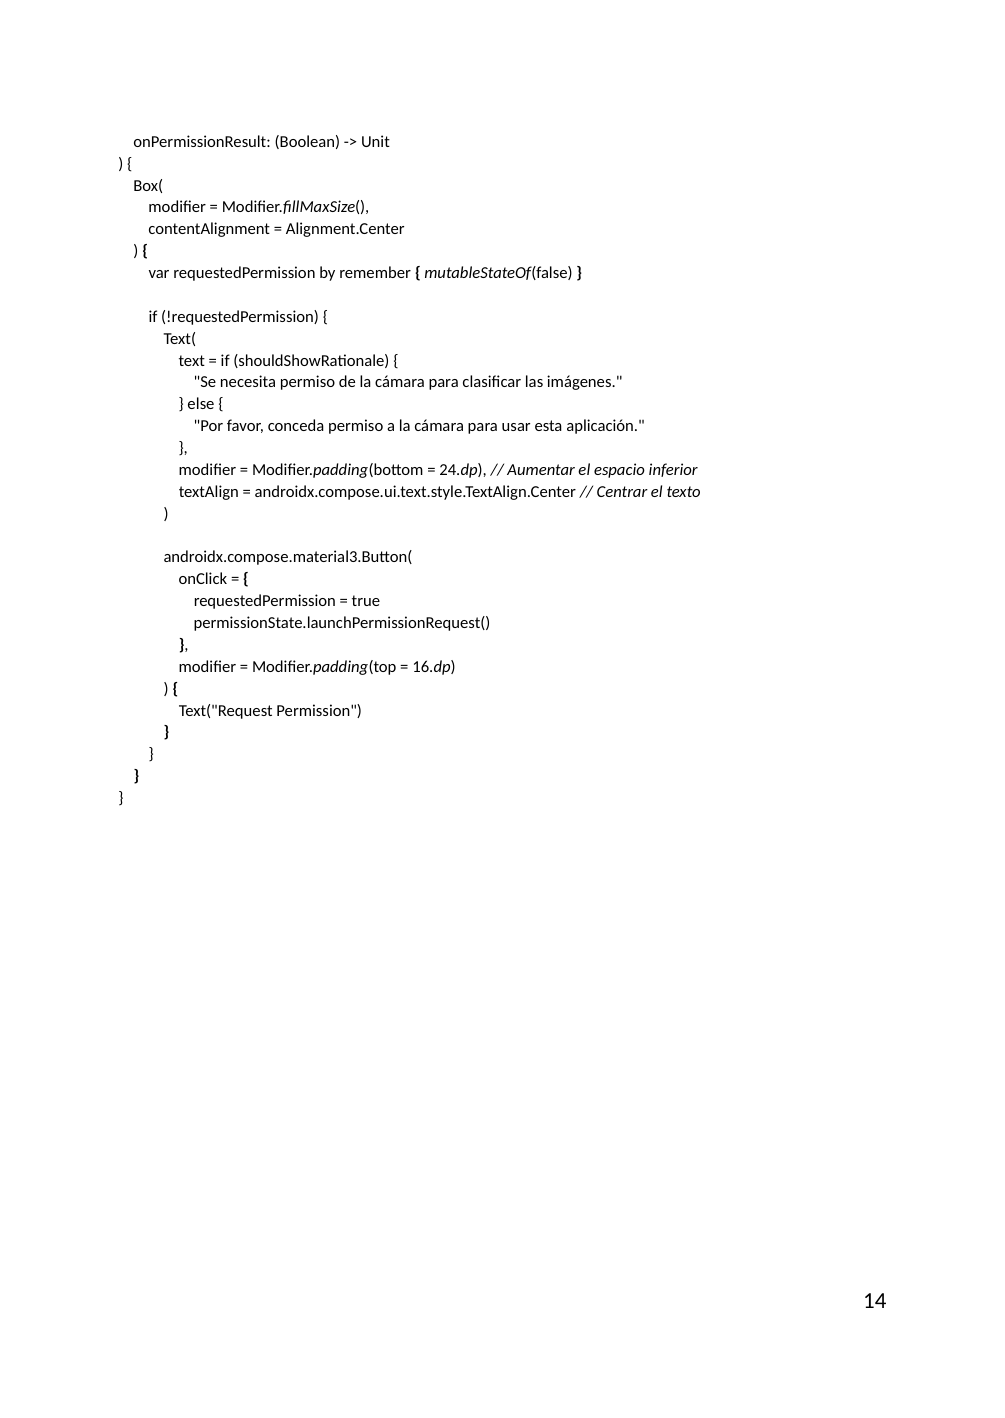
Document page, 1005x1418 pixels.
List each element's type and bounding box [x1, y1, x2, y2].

text [118, 131, 886, 808]
